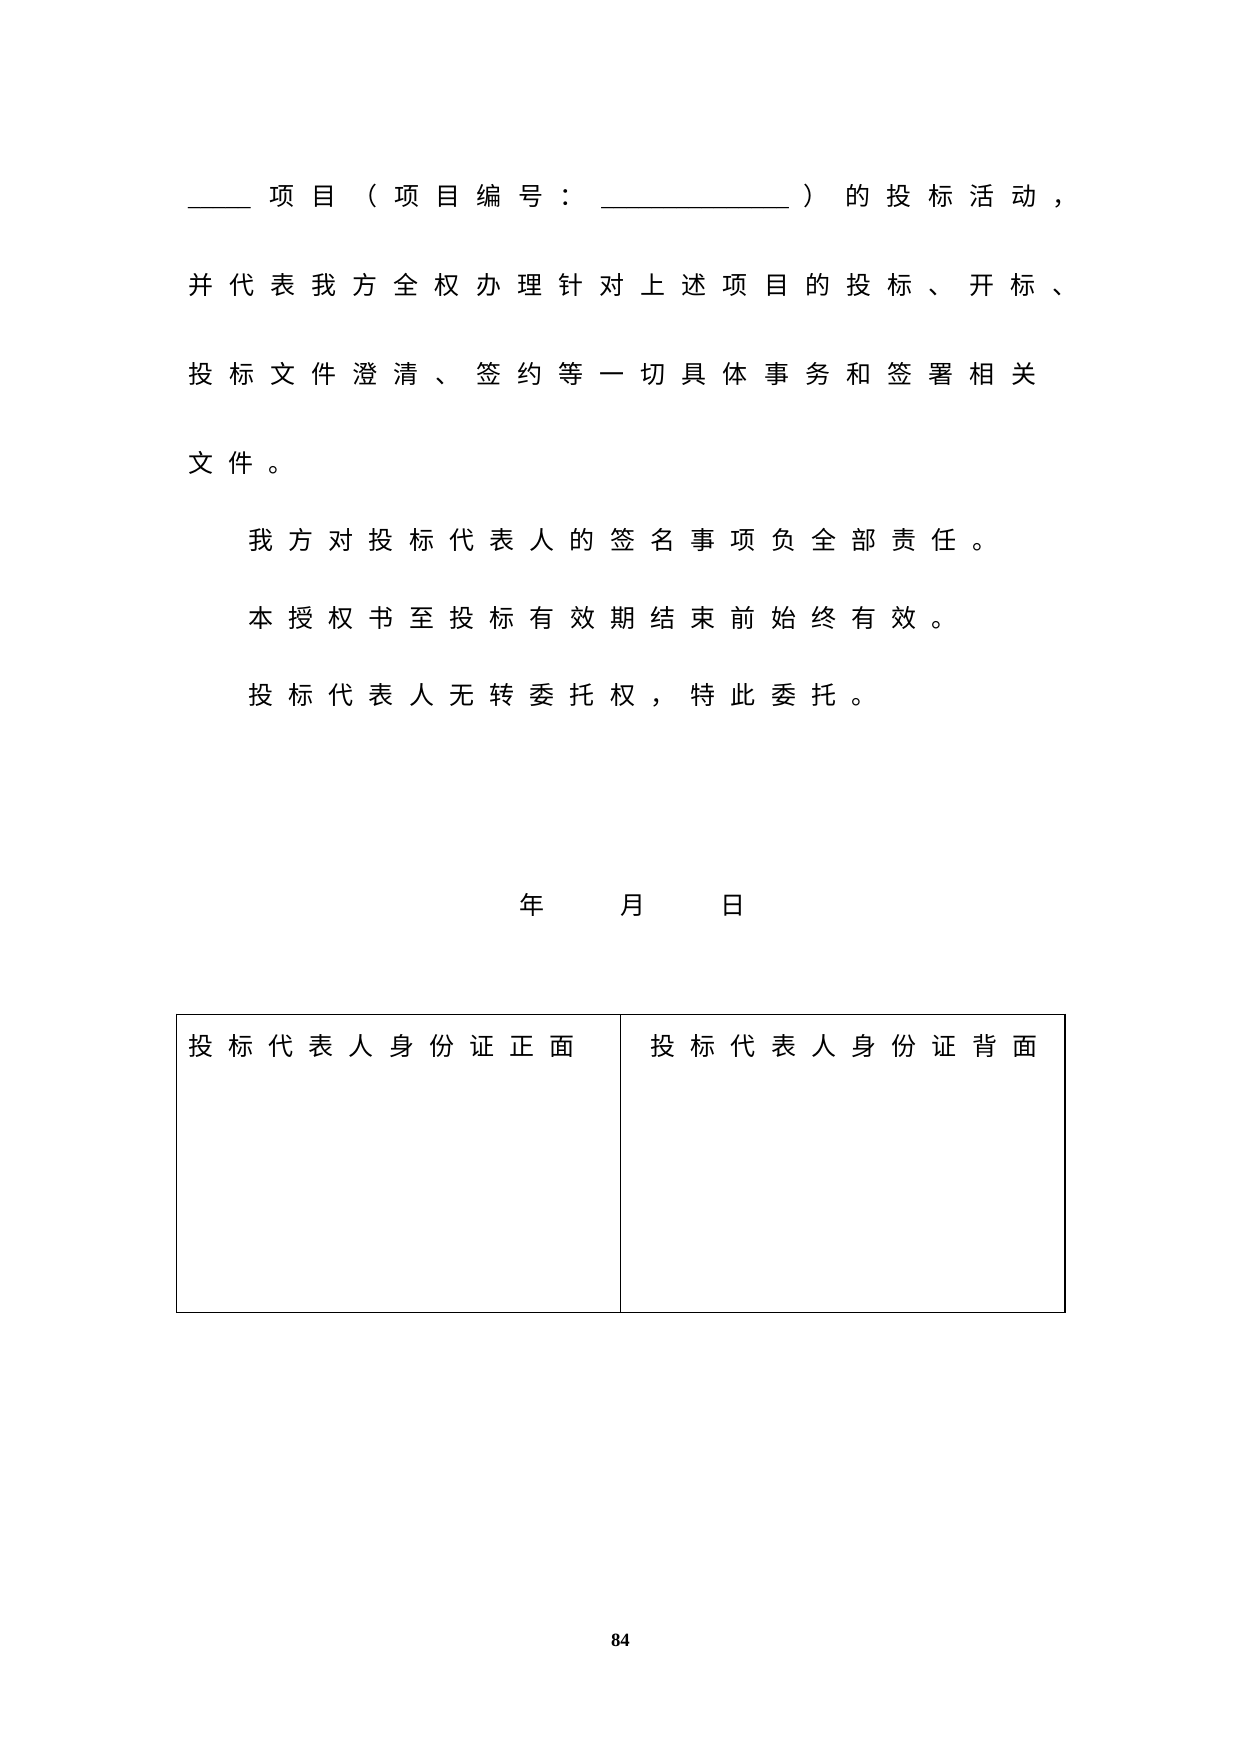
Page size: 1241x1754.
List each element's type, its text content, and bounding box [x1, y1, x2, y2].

table_header 投标代表人身份证背面 [621, 1015, 1064, 1312]
table_header 投标代表人身份证正面 [177, 1015, 620, 1312]
text 年 月 日 [188, 874, 1052, 933]
text 我方对投标代表人的签名事项负全部责任。 [188, 509, 1052, 568]
text 投标代表人无转委托权，特此委托。 [188, 664, 1052, 723]
text 本授权书至投标有效期结束前始终有效。 [188, 587, 1052, 646]
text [188, 164, 1052, 491]
